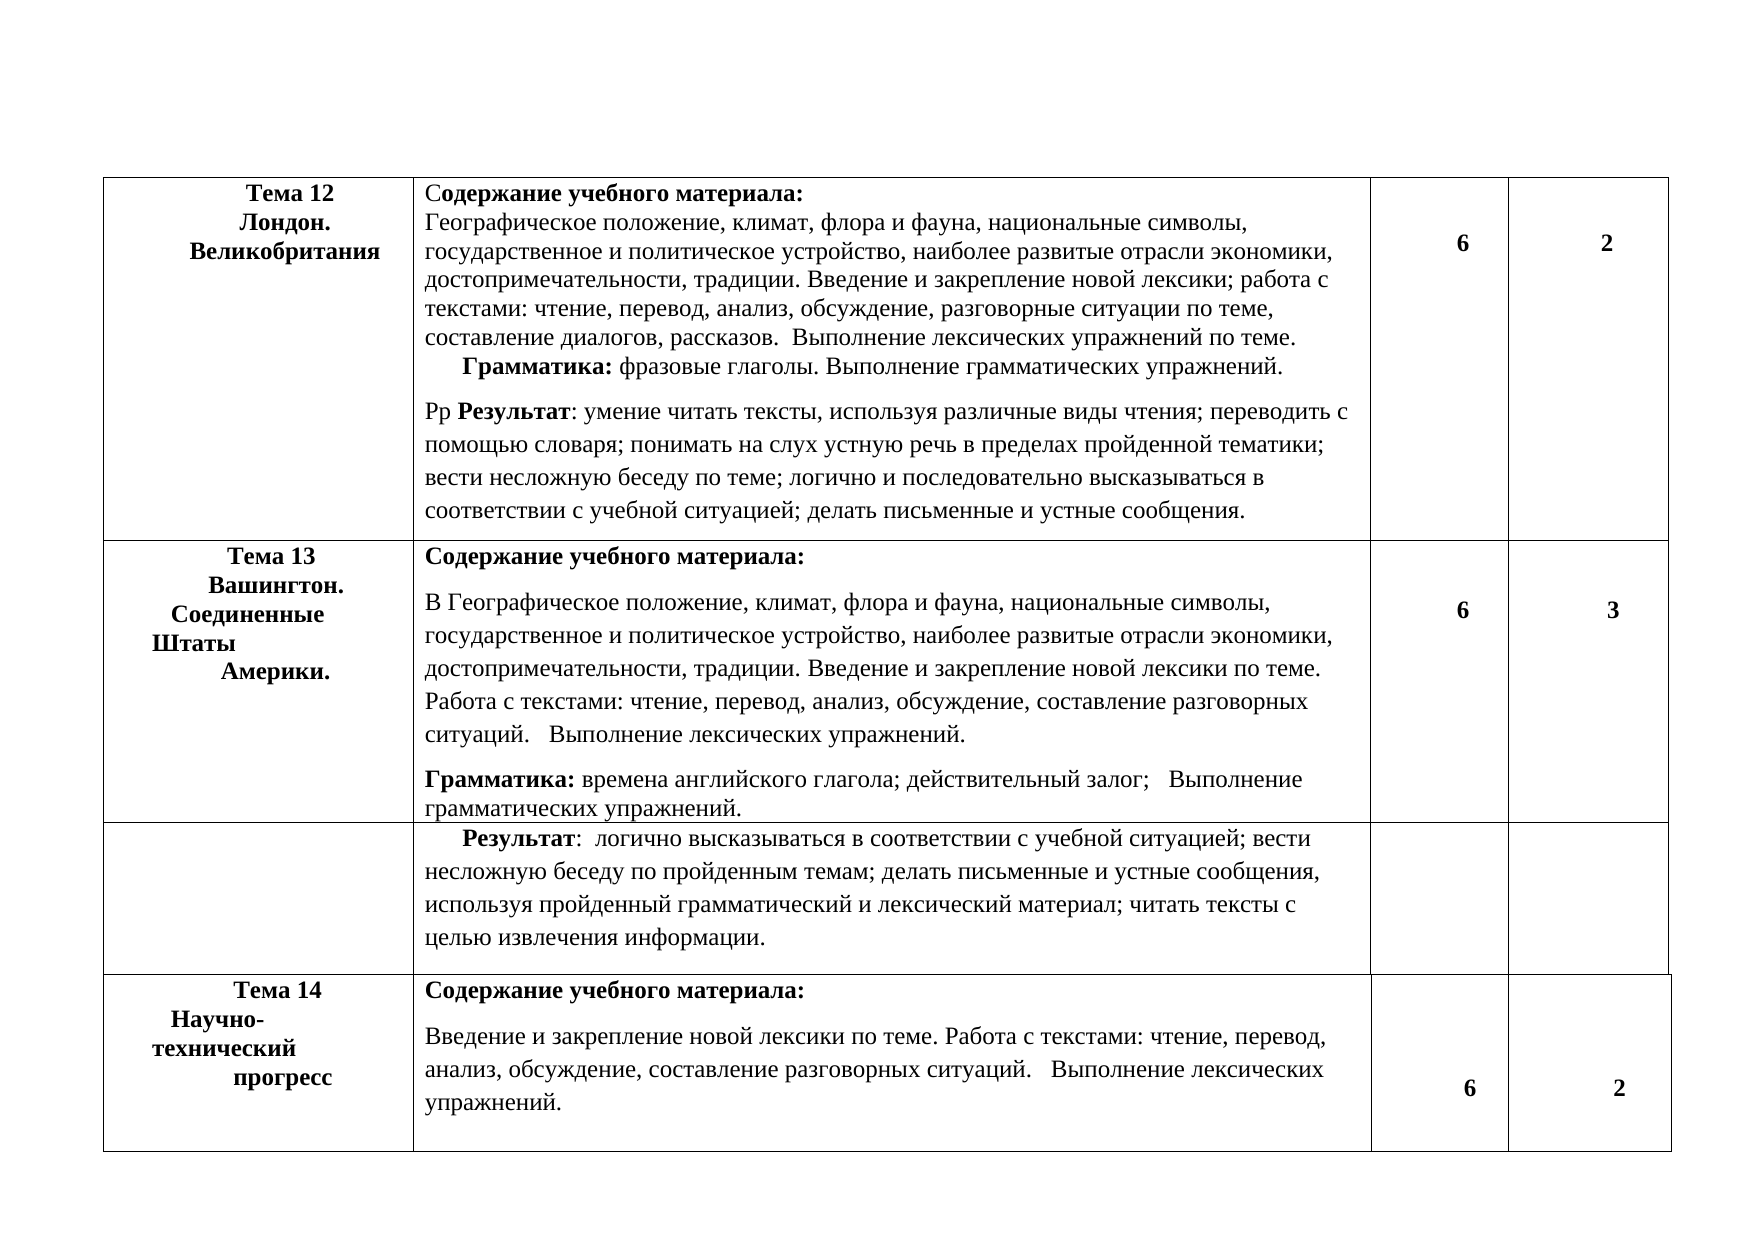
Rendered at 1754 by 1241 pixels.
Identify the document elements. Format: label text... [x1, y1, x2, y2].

table_cell 3 [1509, 541, 1668, 822]
table_cell [1371, 823, 1508, 974]
table_cell Тема 12 Лондон. Великобритания [104, 178, 413, 540]
table_cell 2 [1509, 178, 1668, 540]
table_cell Тема 13 Вашингтон. Соединенные Штаты Америки. [104, 541, 413, 822]
table_cell 2 [1509, 975, 1671, 1151]
table_cell Содержание учебного материала: Географическое положение, климат, флора и фауна, национальные символы, государственное и политическое устройство, наиболее развитые отрасли экономики, достопримечательности, традиции. Введение и закрепление новой лексики; работа с текстами: чтение, перевод, анализ, обсуждение, разговорные ситуации по теме, составление диалогов, рассказов. Выполнение лексических упражнений по теме. Грамматика: фразовые глаголы. Выполнение грамматических упражнений. Рр Результат: умение читать тексты, используя различные виды чтения; переводить с помощью словаря; понимать на слух устную речь в пределах пройденной тематики; вести несложную беседу по теме; логично и последовательно высказываться в соответствии с учебной ситуацией; делать письменные и устные сообщения. [414, 178, 1370, 540]
table_cell 6 [1372, 975, 1508, 1151]
table_cell [104, 823, 413, 974]
table_cell [1509, 823, 1668, 974]
table_cell Результат: логично высказываться в соответствии с учебной ситуацией; вести несложную беседу по пройденным темам; делать письменные и устные сообщения, используя пройденный грамматический и лексический материал; читать тексты с целью извлечения информации. [414, 823, 1370, 974]
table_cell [104, 975, 413, 1151]
table_cell 6 [1371, 541, 1508, 822]
table_cell 6 [1371, 178, 1508, 540]
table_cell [414, 975, 1371, 1151]
table_cell Содержание учебного материала: В Географическое положение, климат, флора и фауна, национальные символы, государственное и политическое устройство, наиболее развитые отрасли экономики, достопримечательности, традиции. Введение и закрепление новой лексики по теме. Работа с текстами: чтение, перевод, анализ, обсуждение, составление разговорных ситуаций. Выполнение лексических упражнений. Грамматика: времена английского глагола; действительный залог; Выполнение грамматических упражнений. [414, 541, 1370, 822]
